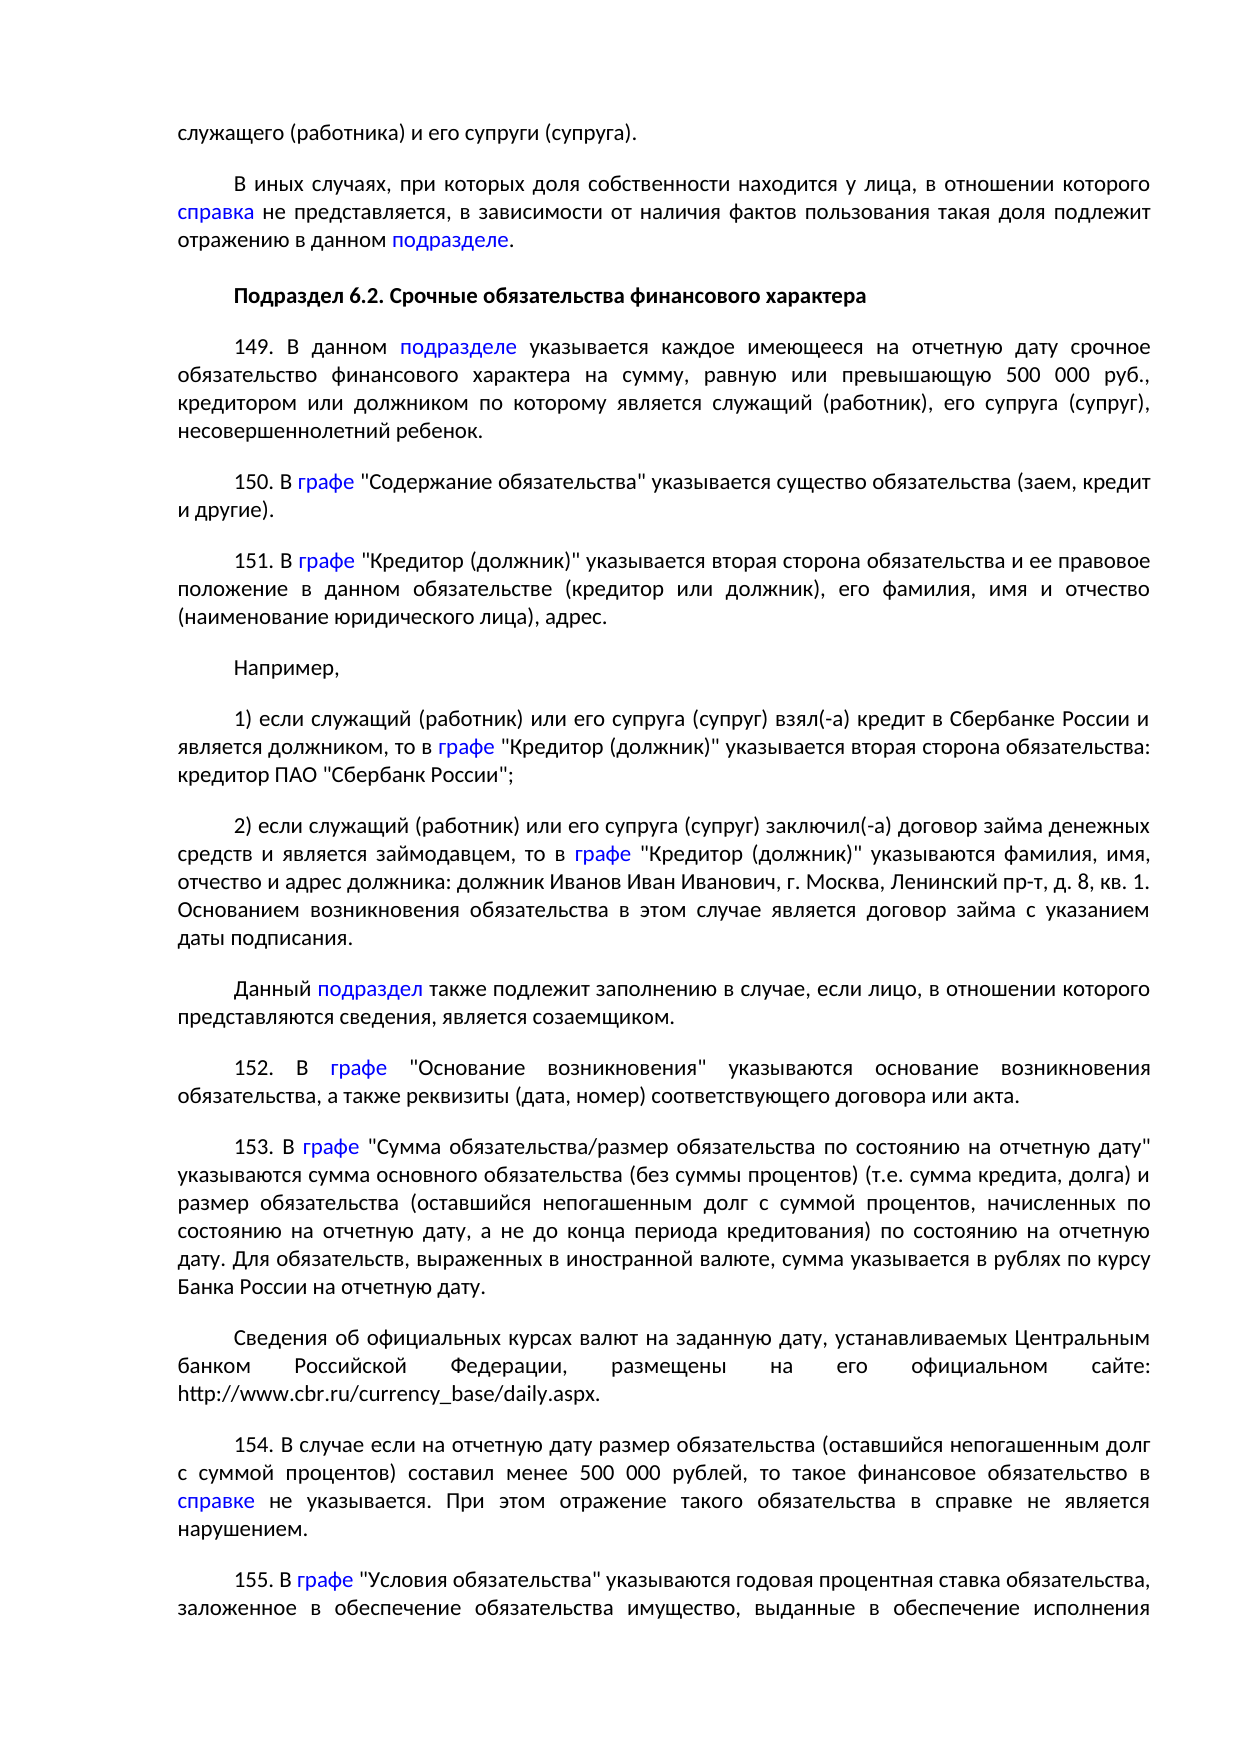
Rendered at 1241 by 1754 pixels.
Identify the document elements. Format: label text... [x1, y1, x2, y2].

text Данный подраздел также подлежит заполнению в случае, если лицо, в отношении которого представляются сведения, является созаемщиком. [177, 974, 1152, 1030]
text 150. В графе "Содержание обязательства" указывается существо обязательства (заем, кредит и другие). [177, 467, 1152, 523]
text В иных случаях, при которых доля собственности находится у лица, в отношении которого справка не представляется, в зависимости от наличия фактов пользования такая доля подлежит отражению в данном подразделе. [177, 169, 1152, 253]
text 153. В графе "Сумма обязательства/размер обязательства по состоянию на отчетную дату" указываются сумма основного обязательства (без суммы процентов) (т.е. сумма кредита, долга) и размер обязательства (оставшийся непогашенным долг с суммой процентов, начисленных по состоянию на отчетную дату, а не до конца периода кредитования) по состоянию на отчетную дату. Для обязательств, выраженных в иностранной валюте, сумма указывается в рублях по курсу Банка России на отчетную дату. [177, 1132, 1152, 1300]
text 152. В графе "Основание возникновения" указываются основание возникновения обязательства, а также реквизиты (дата, номер) соответствующего договора или акта. [177, 1053, 1152, 1109]
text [177, 1565, 1152, 1621]
text Например, [177, 653, 1152, 681]
title Подраздел 6.2. Срочные обязательства финансового характера [177, 281, 1152, 309]
text 2) если служащий (работник) или его супруга (супруг) заключил(-а) договор займа денежных средств и является займодавцем, то в графе "Кредитор (должник)" указываются фамилия, имя, отчество и адрес должника: должник Иванов Иван Иванович, г. Москва, Ленинский пр-т, д. 8, кв. 1. Основанием возникновения обязательства в этом случае является договор займа с указанием даты подписания. [177, 811, 1152, 951]
text 1) если служащий (работник) или его супруга (супруг) взял(-а) кредит в Сбербанке России и является должником, то в графе "Кредитор (должник)" указывается вторая сторона обязательства: кредитор ПАО "Сбербанк России"; [177, 704, 1152, 788]
text Сведения об официальных курсах валют на заданную дату, устанавливаемых Центральным банком Российской Федерации, размещены на его официальном сайте: http://www.cbr.ru/currency_base/daily.aspx. [177, 1323, 1152, 1407]
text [177, 118, 1152, 146]
text 149. В данном подразделе указывается каждое имеющееся на отчетную дату срочное обязательство финансового характера на сумму, равную или превышающую 500 000 руб., кредитором или должником по которому является служащий (работник), его супруга (супруг), несовершеннолетний ребенок. [177, 332, 1152, 444]
text 151. В графе "Кредитор (должник)" указывается вторая сторона обязательства и ее правовое положение в данном обязательстве (кредитор или должник), его фамилия, имя и отчество (наименование юридического лица), адрес. [177, 546, 1152, 630]
text 154. В случае если на отчетную дату размер обязательства (оставшийся непогашенным долг с суммой процентов) составил менее 500 000 рублей, то такое финансовое обязательство в справке не указывается. При этом отражение такого обязательства в справке не является нарушением. [177, 1430, 1152, 1542]
